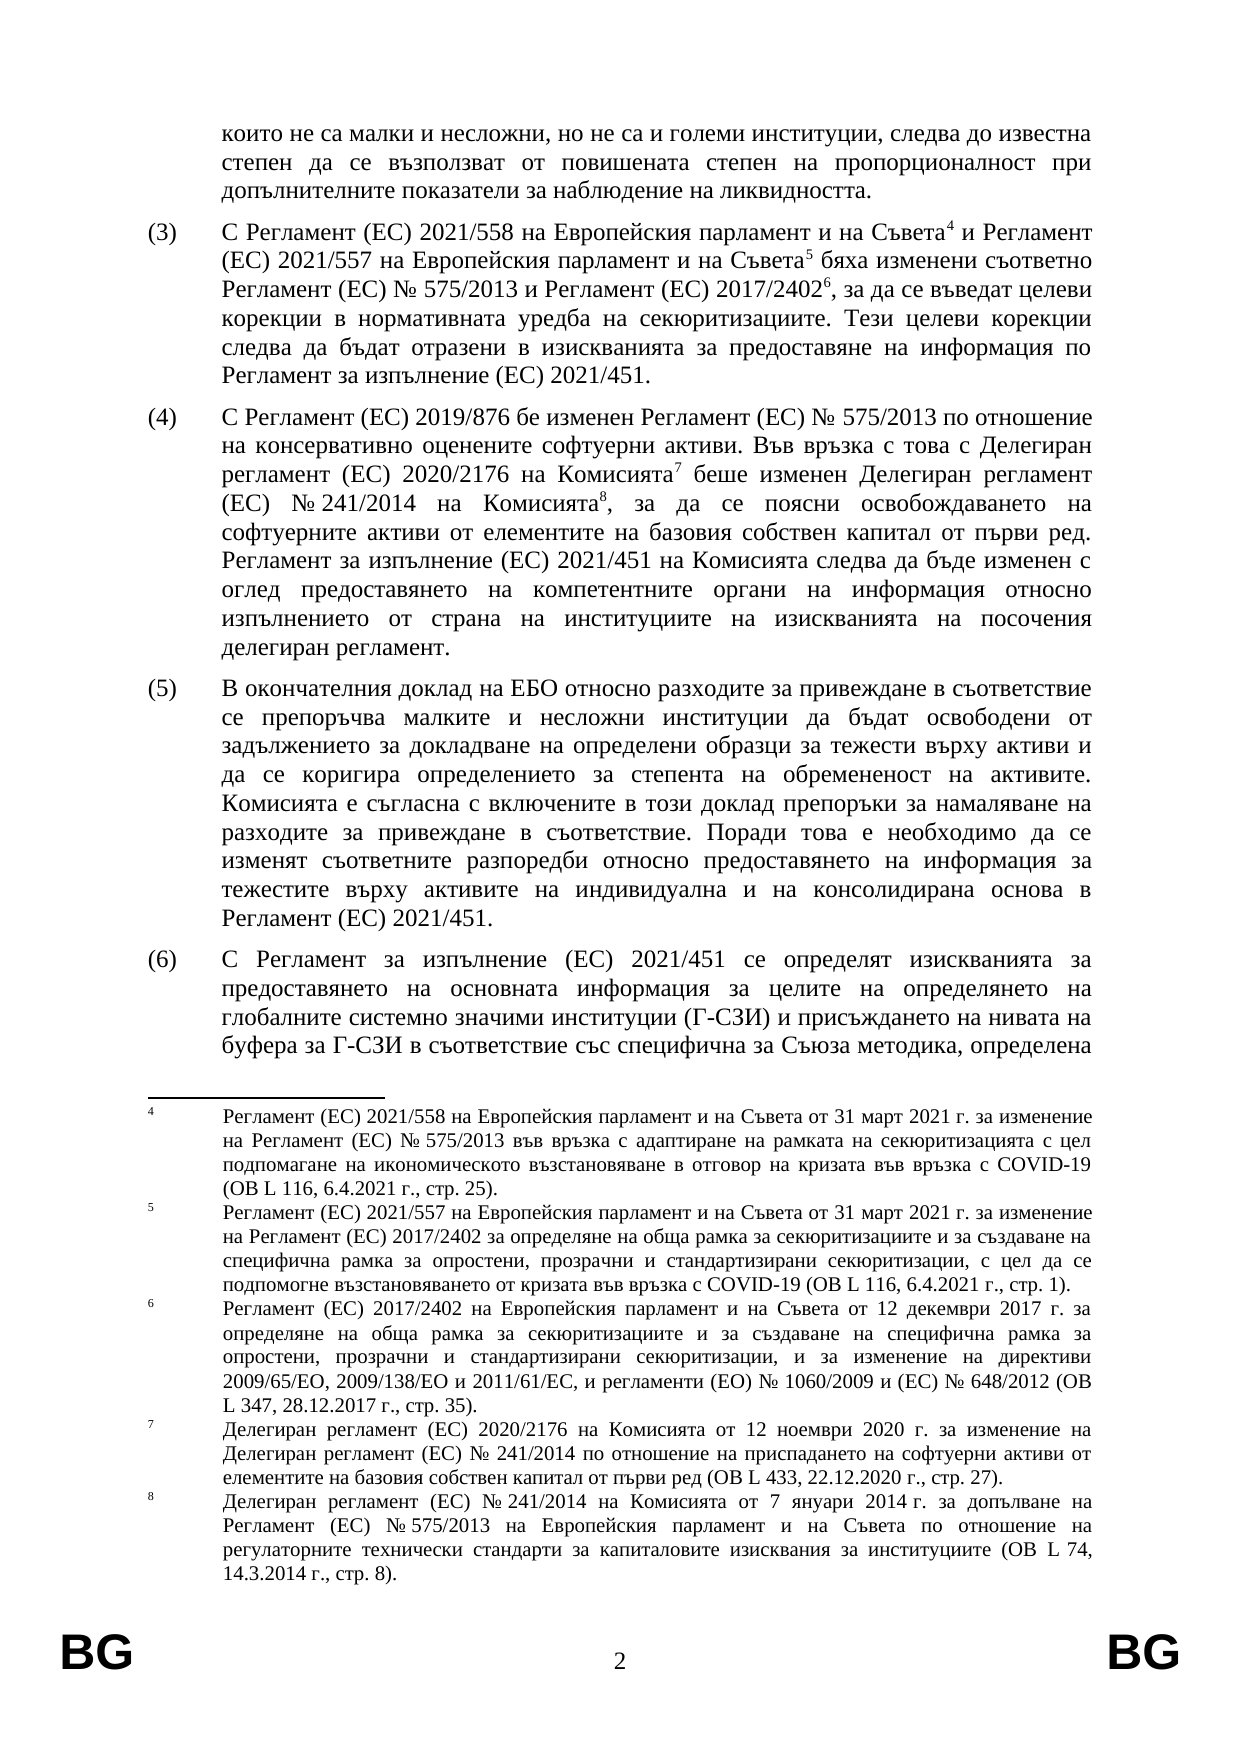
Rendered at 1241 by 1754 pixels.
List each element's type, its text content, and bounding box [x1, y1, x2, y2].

text (5) В окончателния доклад на ЕБО относно разходите за привеждане в съответствие се препоръчва малките и несложни институции да бъдат освободени от задължението за докладване на определени образци за тежести върху активи и да се коригира определението за степента на обремененост на активите. Комисията е съгласна с включените в този доклад препоръки за намаляване на разходите за привеждане в съответствие. Поради това е необходимо да се изменят съответните разпоредби относно предоставянето на информация за тежестите върху активите на индивидуална и на консолидирана основа в Регламент (ЕС) 2021/451. [148, 673, 1093, 932]
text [148, 118, 1093, 204]
text (3) С Регламент (ЕС) 2021/558 на Европейския парламент и на Съвета и Регламент (ЕС) 2021/557 на Европейския парламент и на Съвета бяха изменени съответно Регламент (ЕС) № 575/2013 и Регламент (ЕС) 2017/2402, за да се въведат целеви корекции в нормативната уредба на секюритизациите. Тези целеви корекции следва да бъдат отразени в изискванията за предоставяне на информация по Регламент за изпълнение (ЕС) 2021/451. [148, 217, 1093, 389]
text (6) С Регламент за изпълнение (ЕС) 2021/451 се определят изискванията за предоставянето на основната информация за целите на определянето на глобалните системно значими институции (Г-СЗИ) и присъждането на нивата на буфера за Г-СЗИ в съответствие със специфична за Съюза методика, определена в Делегиран регламент (ЕС) № 1222/2014 на Комисията. Показателите, чрез които се измерва системното значение, са приложими в еднаква степен по отношение на банковите групи и самостоятелните институции. Поради това задълженията за докладване следва да бъдат разширени, така че да обхванат самостоятелните институции, които отговарят на критериите за включване в процедурата за оценяване на Г-СЗИ. [148, 944, 1093, 1059]
text (4) С Регламент (ЕС) 2019/876 бе изменен Регламент (ЕС) № 575/2013 по отношение на консервативно оценените софтуерни активи. Във връзка с това с Делегиран регламент (ЕС) 2020/2176 на Комисията беше изменен Делегиран регламент (ЕС) № 241/2014 на Комисията, за да се поясни освобождаването на софтуерните активи от елементите на базовия собствен капитал от първи ред. Регламент за изпълнение (ЕС) 2021/451 на Комисията следва да бъде изменен с оглед предоставянето на компетентните органи на информация относно изпълнението от страна на институциите на изискванията на посочения делегиран регламент. [148, 402, 1093, 661]
